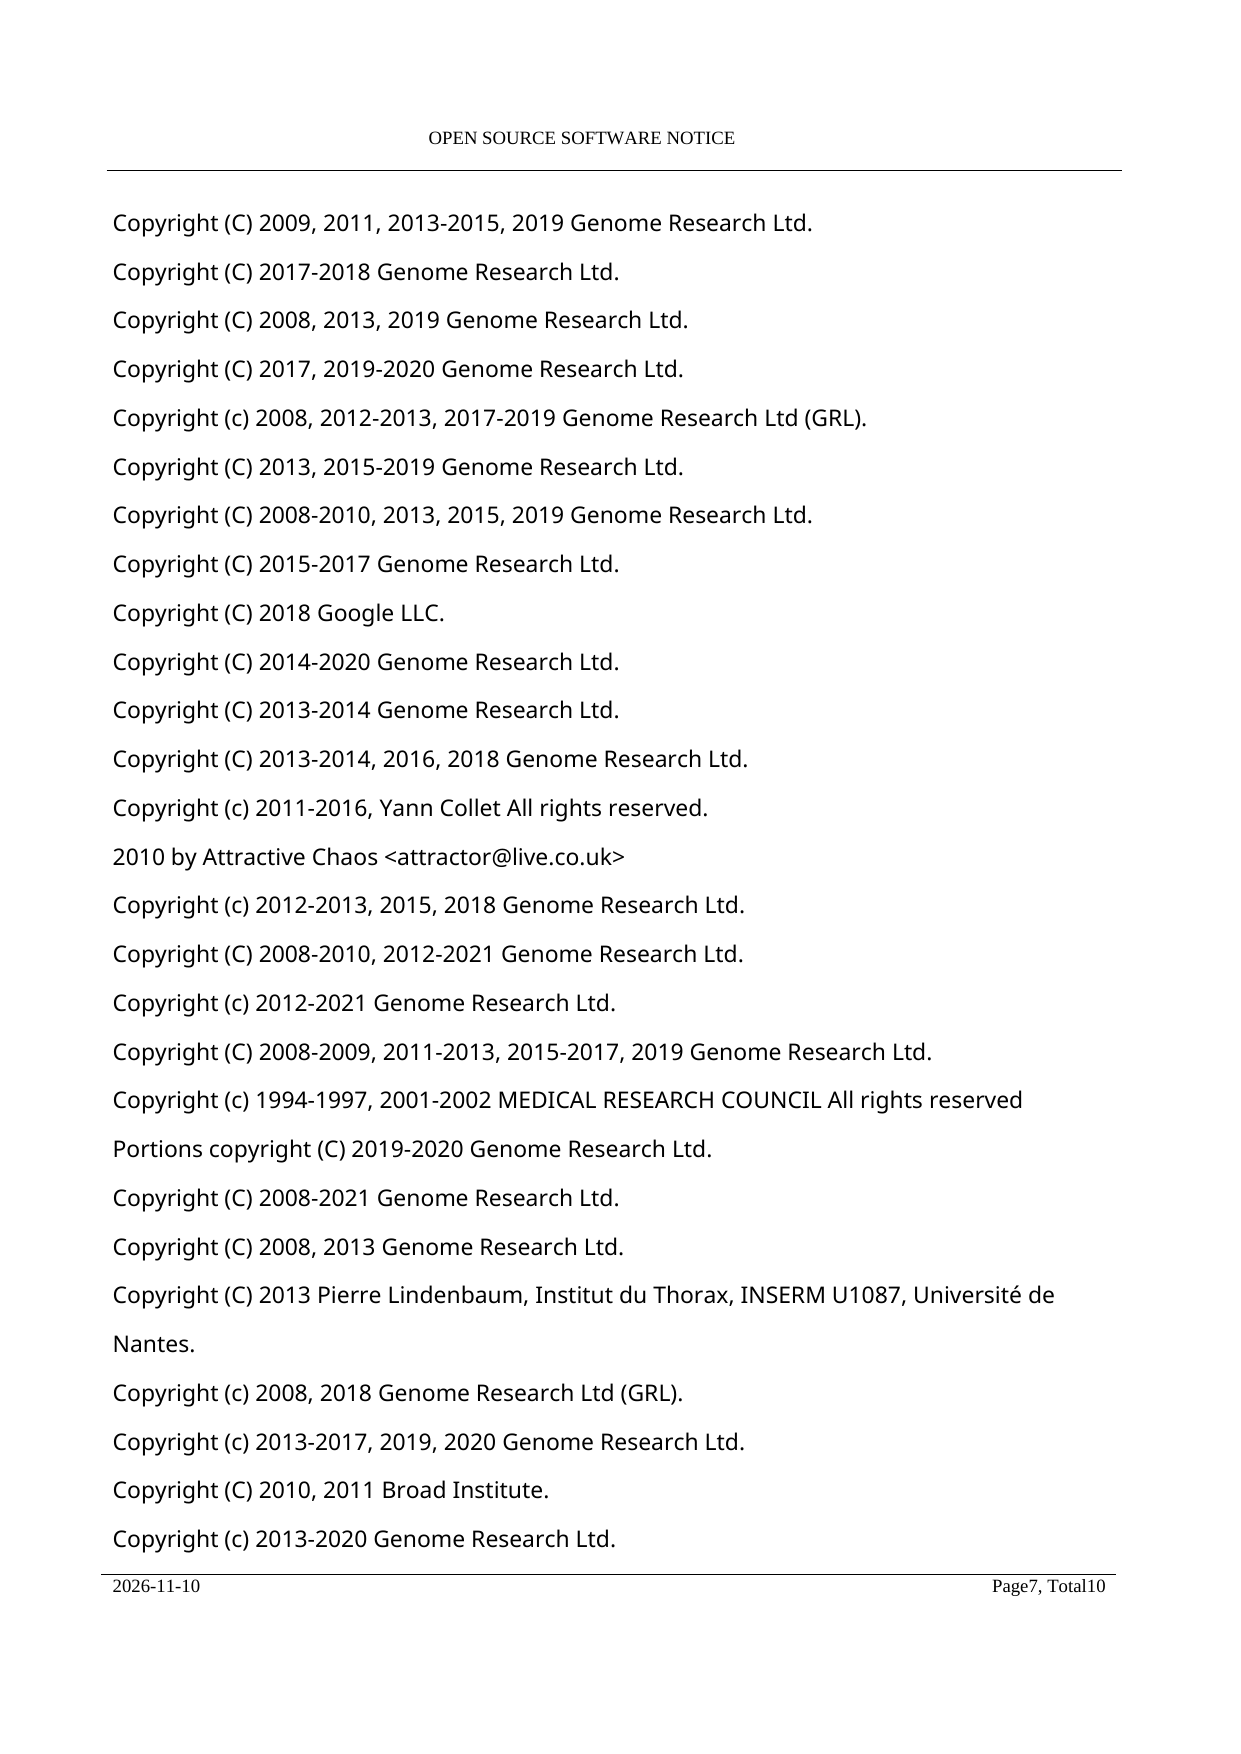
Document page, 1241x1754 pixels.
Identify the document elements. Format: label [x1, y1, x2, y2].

text [112, 206, 1128, 1555]
